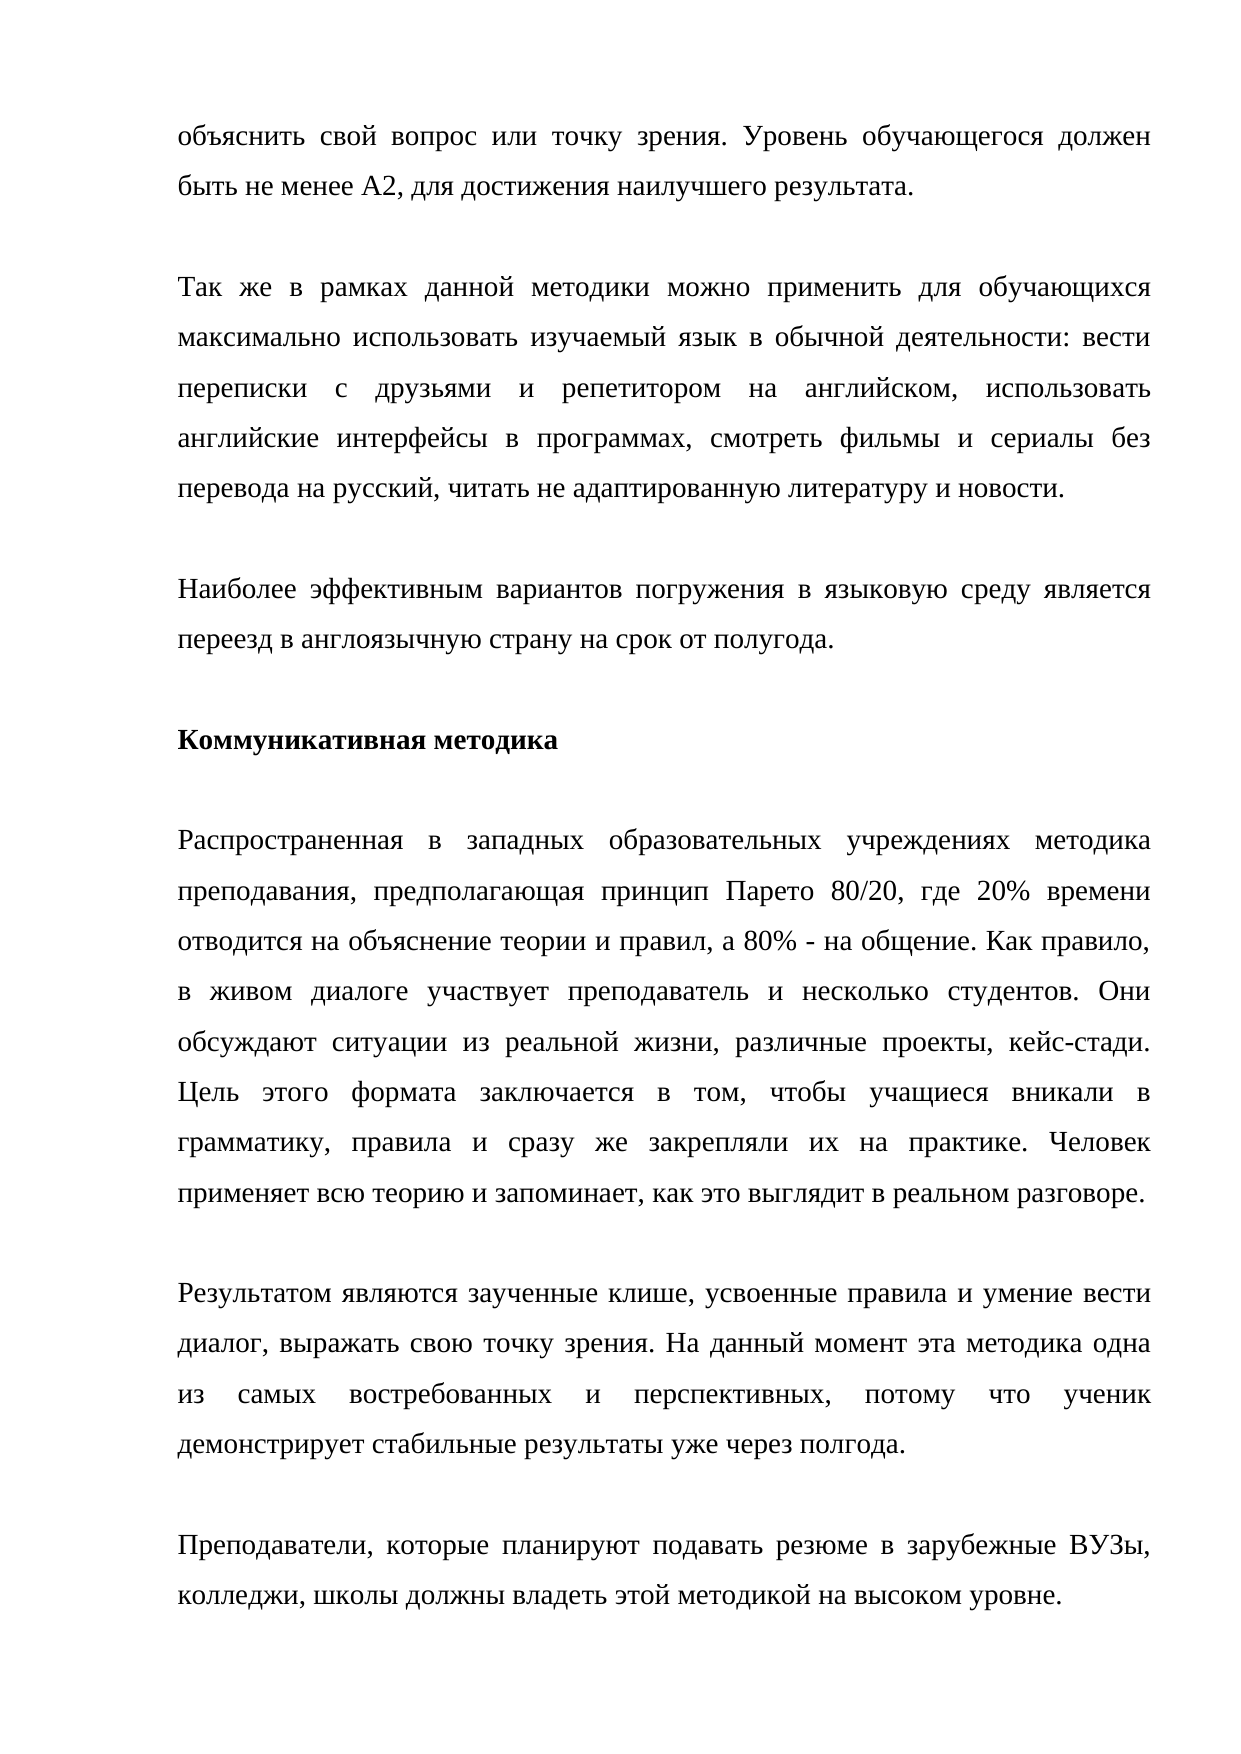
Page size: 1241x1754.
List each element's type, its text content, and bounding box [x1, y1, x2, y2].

text Результатом являются заученные клише, усвоенные правила и умение вести диалог, выражать свою точку зрения. На данный момент эта методика одна из самых востребованных и перспективных, потому что ученик демонстрирует стабильные результаты уже через полгода. [177, 1275, 1152, 1460]
text Наиболее эффективным вариантов погружения в языковую среду является переезд в англоязычную страну на срок от полугода. [177, 571, 1152, 655]
text Так же в рамках данной методики можно применить для обучающихся максимально использовать изучаемый язык в обычной деятельности: вести переписки с друзьями и репетитором на английском, использовать английские интерфейсы в программах, смотреть фильмы и сериалы без перевода на русский, читать не адаптированную литературу и новости. [177, 269, 1152, 504]
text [177, 118, 1152, 202]
text Преподаватели, которые планируют подавать резюме в зарубежные ВУЗы, колледжи, школы должны владеть этой методикой на высоком уровне. [177, 1527, 1152, 1611]
text Распространенная в западных образовательных учреждениях методика преподавания, предполагающая принцип Парето 80/20, где 20% времени отводится на объяснение теории и правил, а 80% - на общение. Как правило, в живом диалоге участвует преподаватель и несколько студентов. Они обсуждают ситуации из реальной жизни, различные проекты, кейс-стади. Цель этого формата заключается в том, чтобы учащиеся вникали в грамматику, правила и сразу же закрепляли их на практике. Человек применяет всю теорию и запоминает, как это выглядит в реальном разговоре. [177, 822, 1152, 1208]
text Коммуникативная методика [177, 722, 1152, 755]
